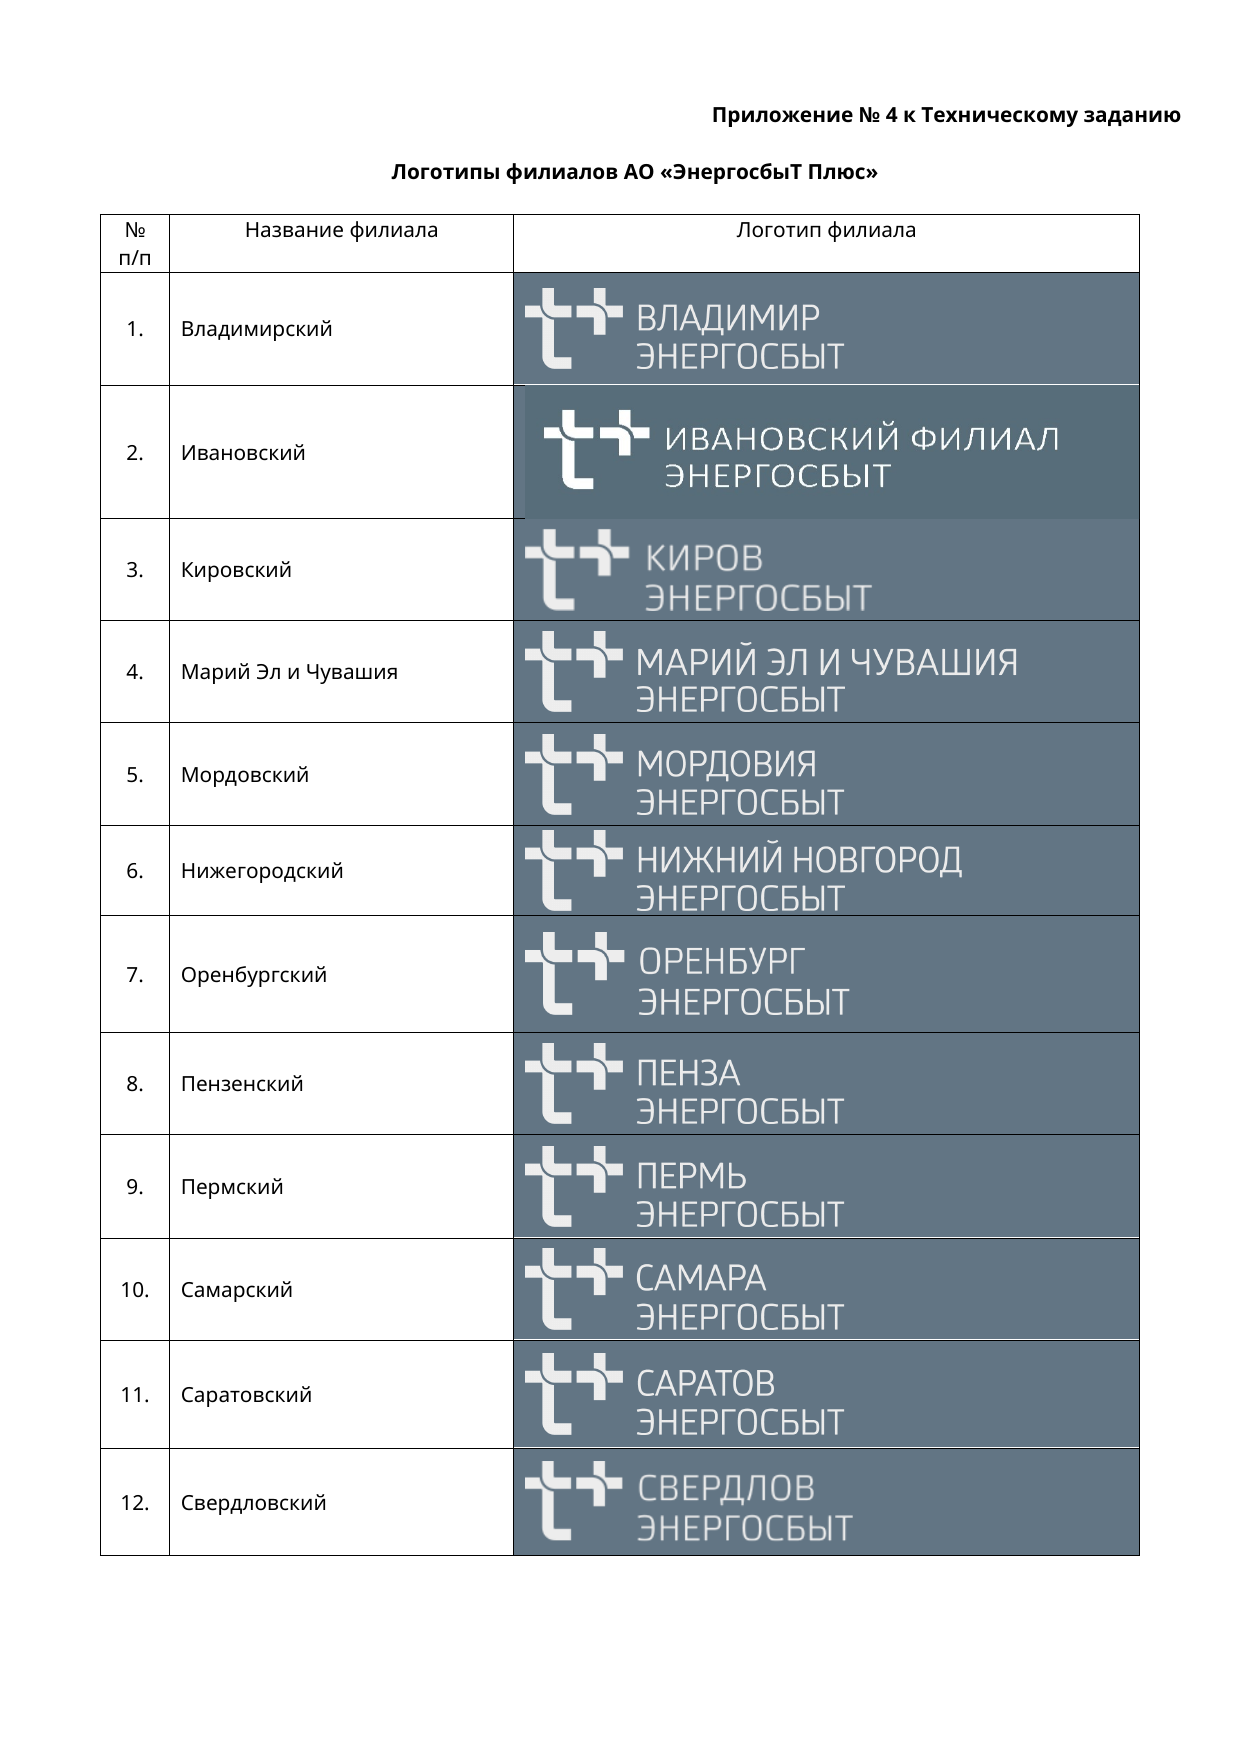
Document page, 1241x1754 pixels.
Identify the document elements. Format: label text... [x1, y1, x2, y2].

table_cell Пензенский [170, 1033, 513, 1134]
table_header Логотип филиала [514, 215, 1139, 272]
table_cell Свердловский [170, 1449, 513, 1555]
table_cell Нижегородский [170, 826, 513, 915]
table_cell 11. [101, 1341, 169, 1447]
table_cell 9. [101, 1135, 169, 1237]
table_cell [514, 916, 1139, 1032]
table_cell Кировский [170, 519, 513, 620]
table_cell [514, 1449, 1139, 1555]
table_cell Мордовский [170, 723, 513, 825]
table_cell 5. [101, 723, 169, 825]
table_cell [514, 519, 1139, 620]
table_cell Марий Эл и Чувашия [170, 621, 513, 722]
table_cell [514, 621, 1139, 722]
table_cell 2. [101, 386, 169, 518]
text Приложение № 4 к Техническому заданию [89, 100, 1181, 129]
table_cell 3. [101, 519, 169, 620]
picture [525, 385, 1140, 519]
table_cell [514, 723, 1139, 825]
table_cell [514, 1033, 1139, 1134]
table_cell 7. [101, 916, 169, 1032]
table_cell [514, 826, 1139, 915]
table_cell [514, 1341, 1139, 1447]
table_cell Пермский [170, 1135, 513, 1237]
table_cell 12. [101, 1449, 169, 1555]
table_cell [514, 1239, 1139, 1339]
table_cell [514, 273, 1139, 384]
table_cell Ивановский [170, 386, 513, 518]
table_cell 8. [101, 1033, 169, 1134]
text Логотипы филиалов АО «ЭнергосбыТ Плюс» [89, 157, 1181, 186]
table_cell Самарский [170, 1239, 513, 1339]
table_cell 4. [101, 621, 169, 722]
table_cell [514, 386, 525, 518]
table_cell Саратовский [170, 1341, 513, 1447]
table_header Название филиала [170, 215, 513, 272]
table_cell 1. [101, 273, 169, 384]
table_cell [514, 1135, 1139, 1237]
table_header № п/п [101, 215, 169, 272]
table_cell 6. [101, 826, 169, 915]
table_cell Владимирский [170, 273, 513, 384]
table_cell Оренбургский [170, 916, 513, 1032]
table_cell 10. [101, 1239, 169, 1339]
